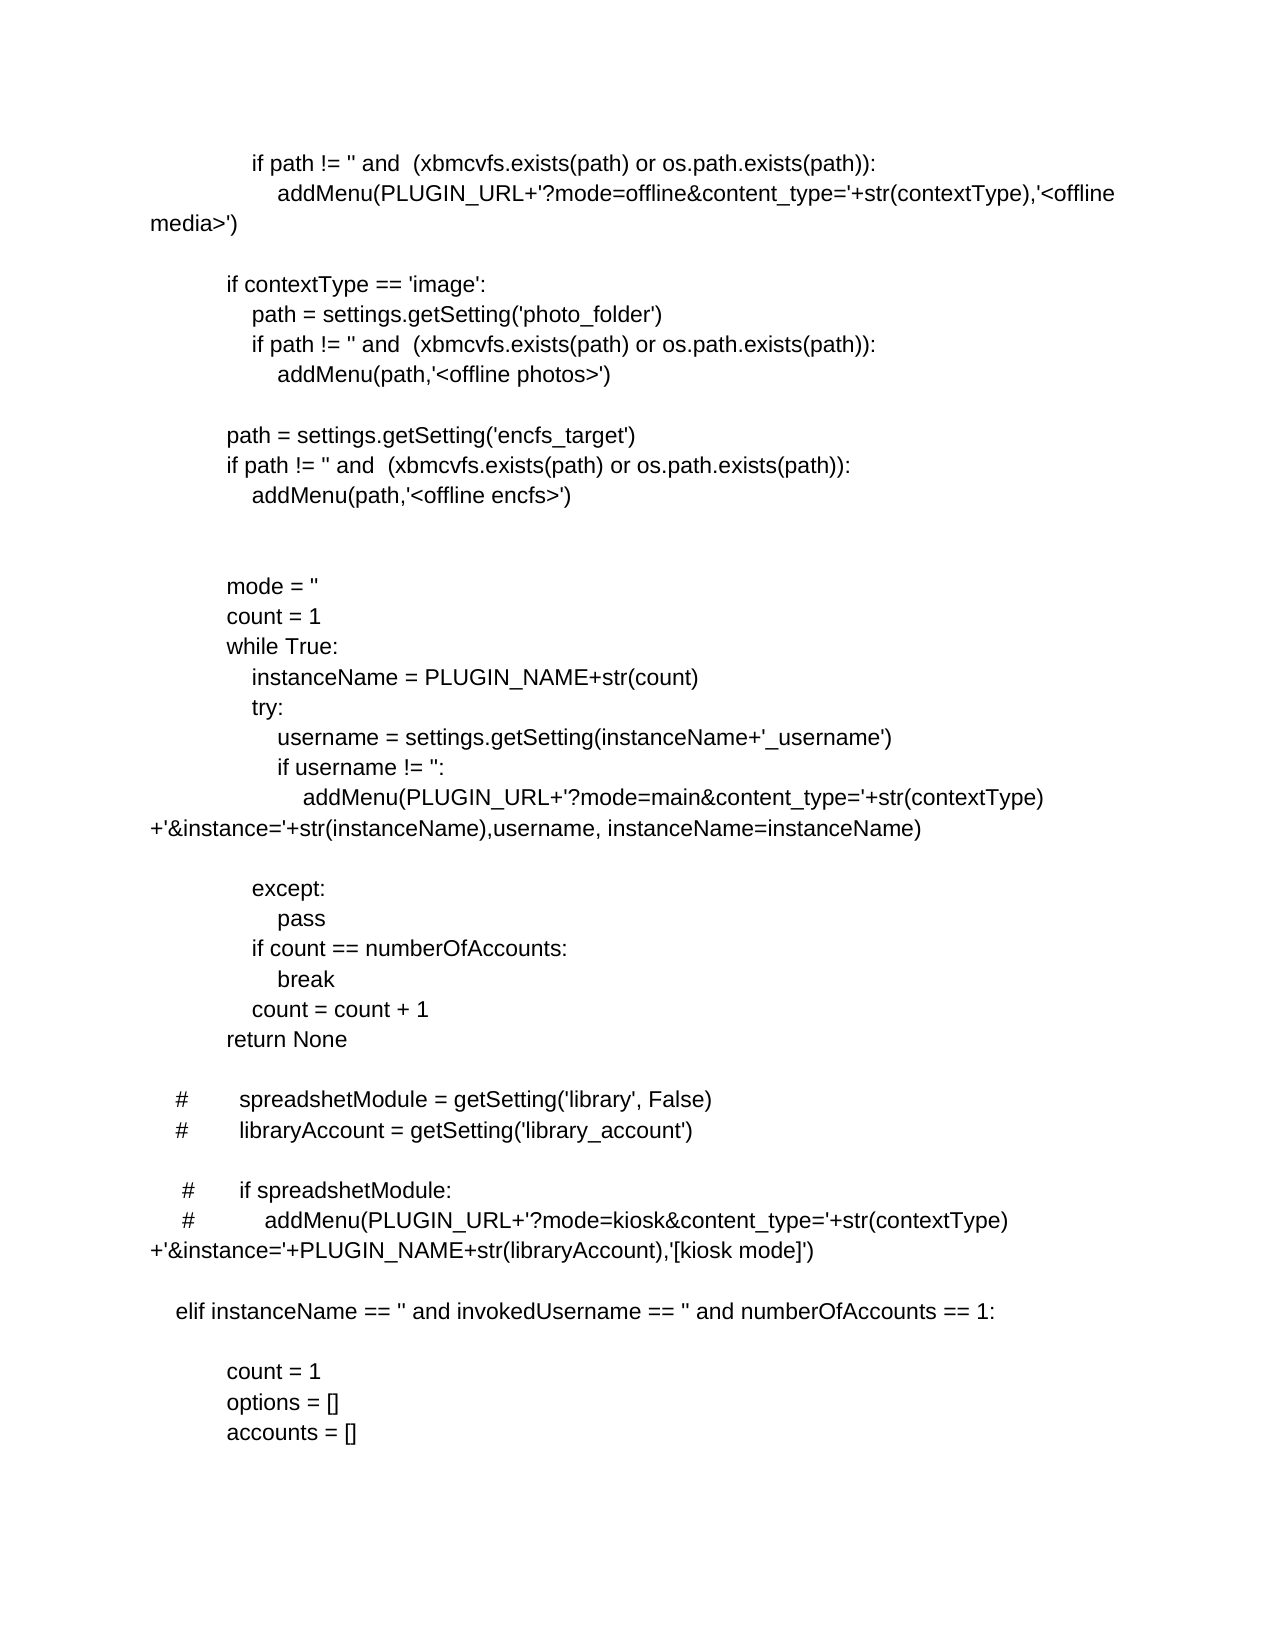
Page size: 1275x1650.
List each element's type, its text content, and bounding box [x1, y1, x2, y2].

text path = settings.getSetting('photo_folder') [150, 301, 1125, 327]
text # addMenu(PLUGIN_URL+'?mode=kiosk&content_type='+str(contextType)+'&instance='+PLUGIN_NAME+str(libraryAccount),'[kiosk mode]') [150, 1207, 1125, 1264]
text # if spreadshetModule: [150, 1177, 1125, 1203]
text addMenu(PLUGIN_URL+'?mode=offline&content_type='+str(contextType),'<offline media>') [150, 180, 1125, 237]
text options = [] [150, 1388, 1125, 1415]
text try: [150, 694, 1125, 720]
text count = count + 1 [150, 996, 1125, 1022]
text while True: [150, 633, 1125, 660]
text if username != '': [150, 754, 1125, 781]
text if contextType == 'image': [150, 271, 1125, 297]
text addMenu(PLUGIN_URL+'?mode=main&content_type='+str(contextType)+'&instance='+str(instanceName),username, instanceName=instanceName) [150, 784, 1125, 841]
text pass [150, 905, 1125, 932]
text path = settings.getSetting('encfs_target') [150, 422, 1125, 448]
text username = settings.getSetting(instanceName+'_username') [150, 724, 1125, 750]
text return None [150, 1026, 1125, 1052]
text if path != '' and (xbmcvfs.exists(path) or os.path.exists(path)): [150, 452, 1125, 478]
text addMenu(path,'<offline photos>') [150, 361, 1125, 388]
text mode = '' [150, 573, 1125, 599]
text if count == numberOfAccounts: [150, 935, 1125, 962]
text if path != '' and (xbmcvfs.exists(path) or os.path.exists(path)): [150, 331, 1125, 358]
text count = 1 [150, 603, 1125, 629]
text addMenu(path,'<offline encfs>') [150, 482, 1125, 509]
text elif instanceName == '' and invokedUsername == '' and numberOfAccounts == 1: [150, 1298, 1125, 1324]
text # libraryAccount = getSetting('library_account') [150, 1117, 1125, 1143]
text except: [150, 875, 1125, 901]
text if path != '' and (xbmcvfs.exists(path) or os.path.exists(path)): [150, 150, 1125, 176]
text count = 1 [150, 1358, 1125, 1385]
text # spreadshetModule = getSetting('library', False) [150, 1086, 1125, 1113]
text accounts = [] [150, 1419, 1125, 1445]
text break [150, 966, 1125, 992]
text instanceName = PLUGIN_NAME+str(count) [150, 663, 1125, 690]
